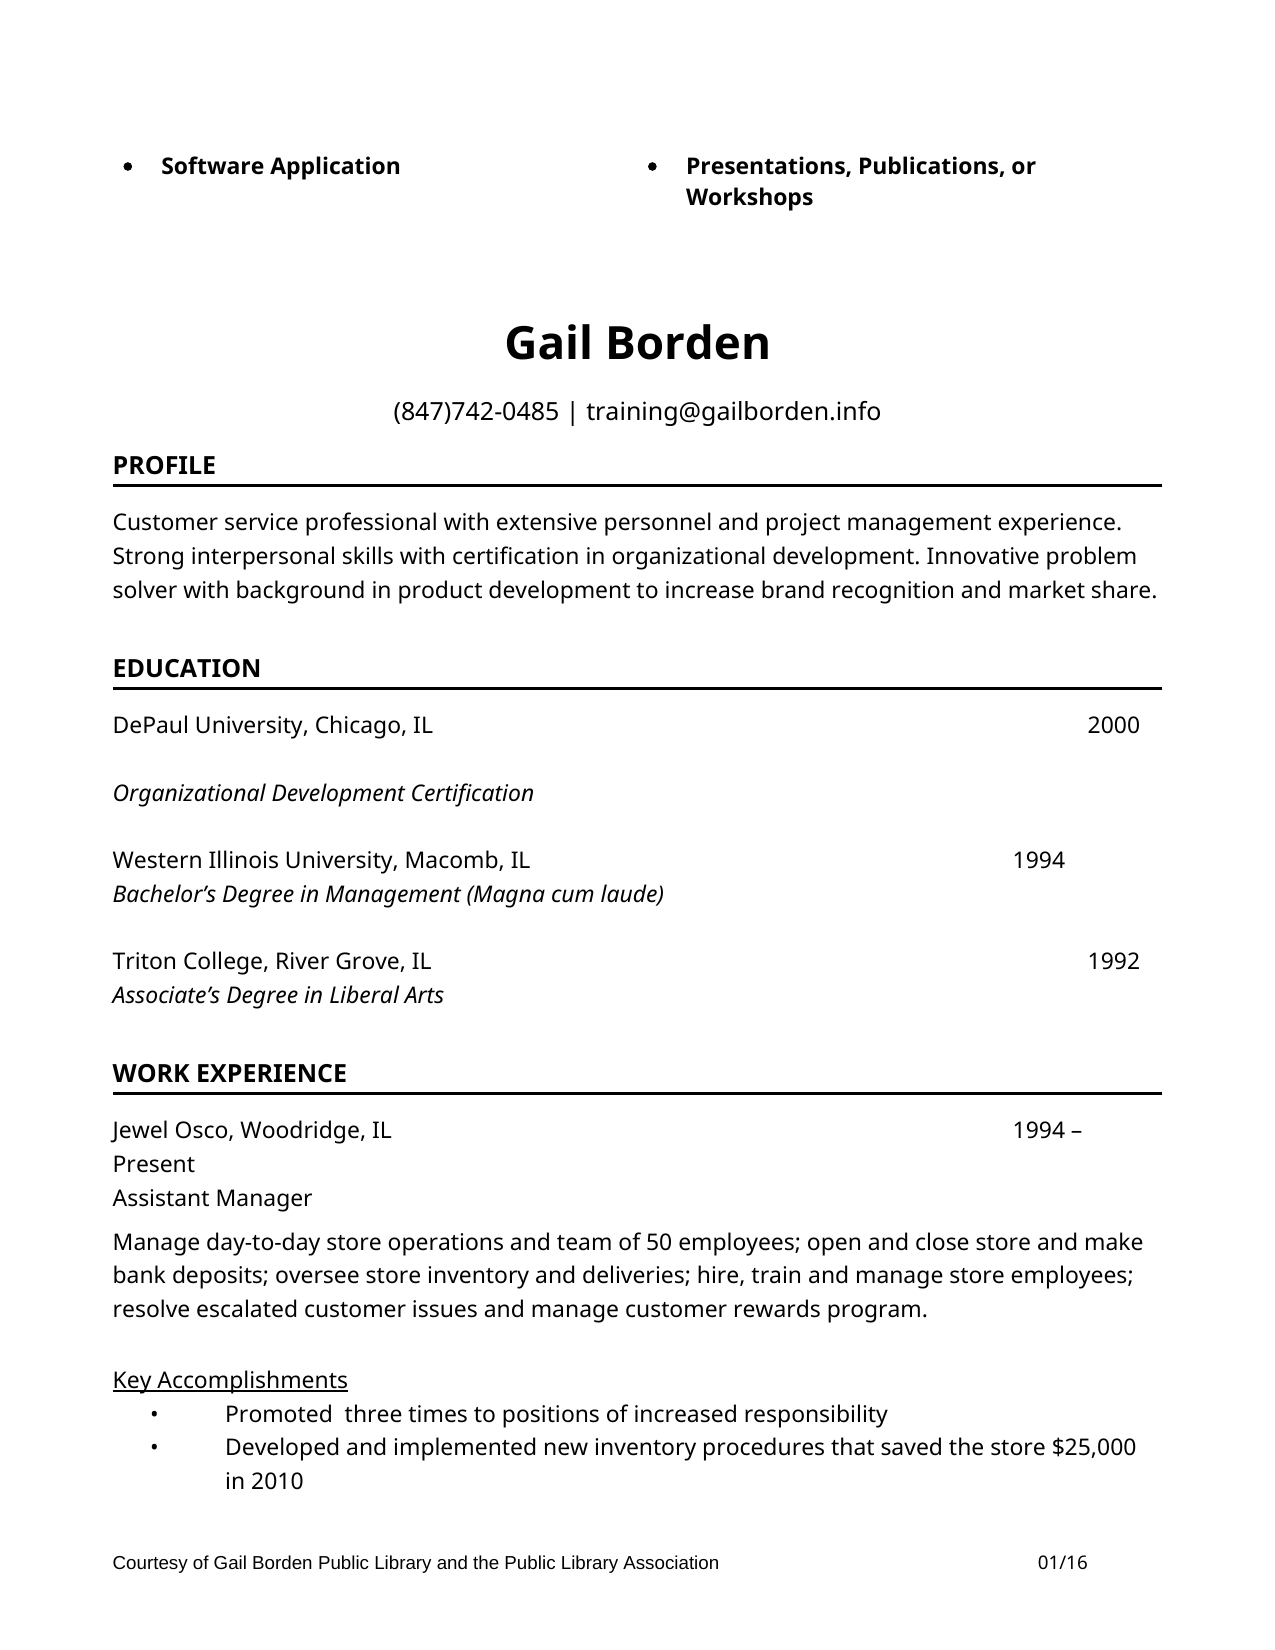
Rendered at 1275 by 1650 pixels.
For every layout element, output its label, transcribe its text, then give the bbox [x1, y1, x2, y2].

text EDUCATION [112, 650, 1162, 690]
table_cell Presentations, Publications, or Workshops [637, 150, 1161, 212]
text Western Illinois University, Macomb, IL 1994 [112, 844, 1162, 875]
text PROFILE [112, 447, 1162, 487]
text Manage day-to-day store operations and team of 50 employees; open and close store and make bank deposits; oversee store inventory and deliveries; hire, train and manage store employees; resolve escalated customer issues and manage customer rewards program. [112, 1226, 1162, 1324]
list Developed and implemented new inventory procedures that saved the store $25,000 in 2010 [150, 1431, 1162, 1496]
text (847)742-0485 | training@gailborden.info [112, 394, 1162, 428]
text DePaul University, Chicago, IL 2000 [112, 709, 1162, 774]
text Customer service professional with extensive personnel and project management experience. Strong interpersonal skills with certification in organizational development. Innovative problem solver with background in product development to increase brand recognition and market share. [112, 506, 1162, 605]
text Bachelor’s Degree in Management (Magna cum laude) [112, 878, 1162, 909]
text Triton College, River Grove, IL 1992 [112, 945, 1162, 977]
text Associate’s Degree in Liberal Arts [112, 979, 1162, 1010]
table_cell Software Application [113, 150, 637, 212]
text Jewel Osco, Woodridge, IL 1994 – Present [112, 1114, 1162, 1179]
list Promoted three times to positions of increased responsibility [150, 1397, 1162, 1429]
text Organizational Development Certification [112, 777, 1162, 808]
text Gail Borden [112, 310, 1162, 372]
text Assistant Manager [112, 1182, 1162, 1213]
text Key Accomplishments [112, 1364, 1162, 1395]
text WORK EXPERIENCE [112, 1056, 1162, 1095]
